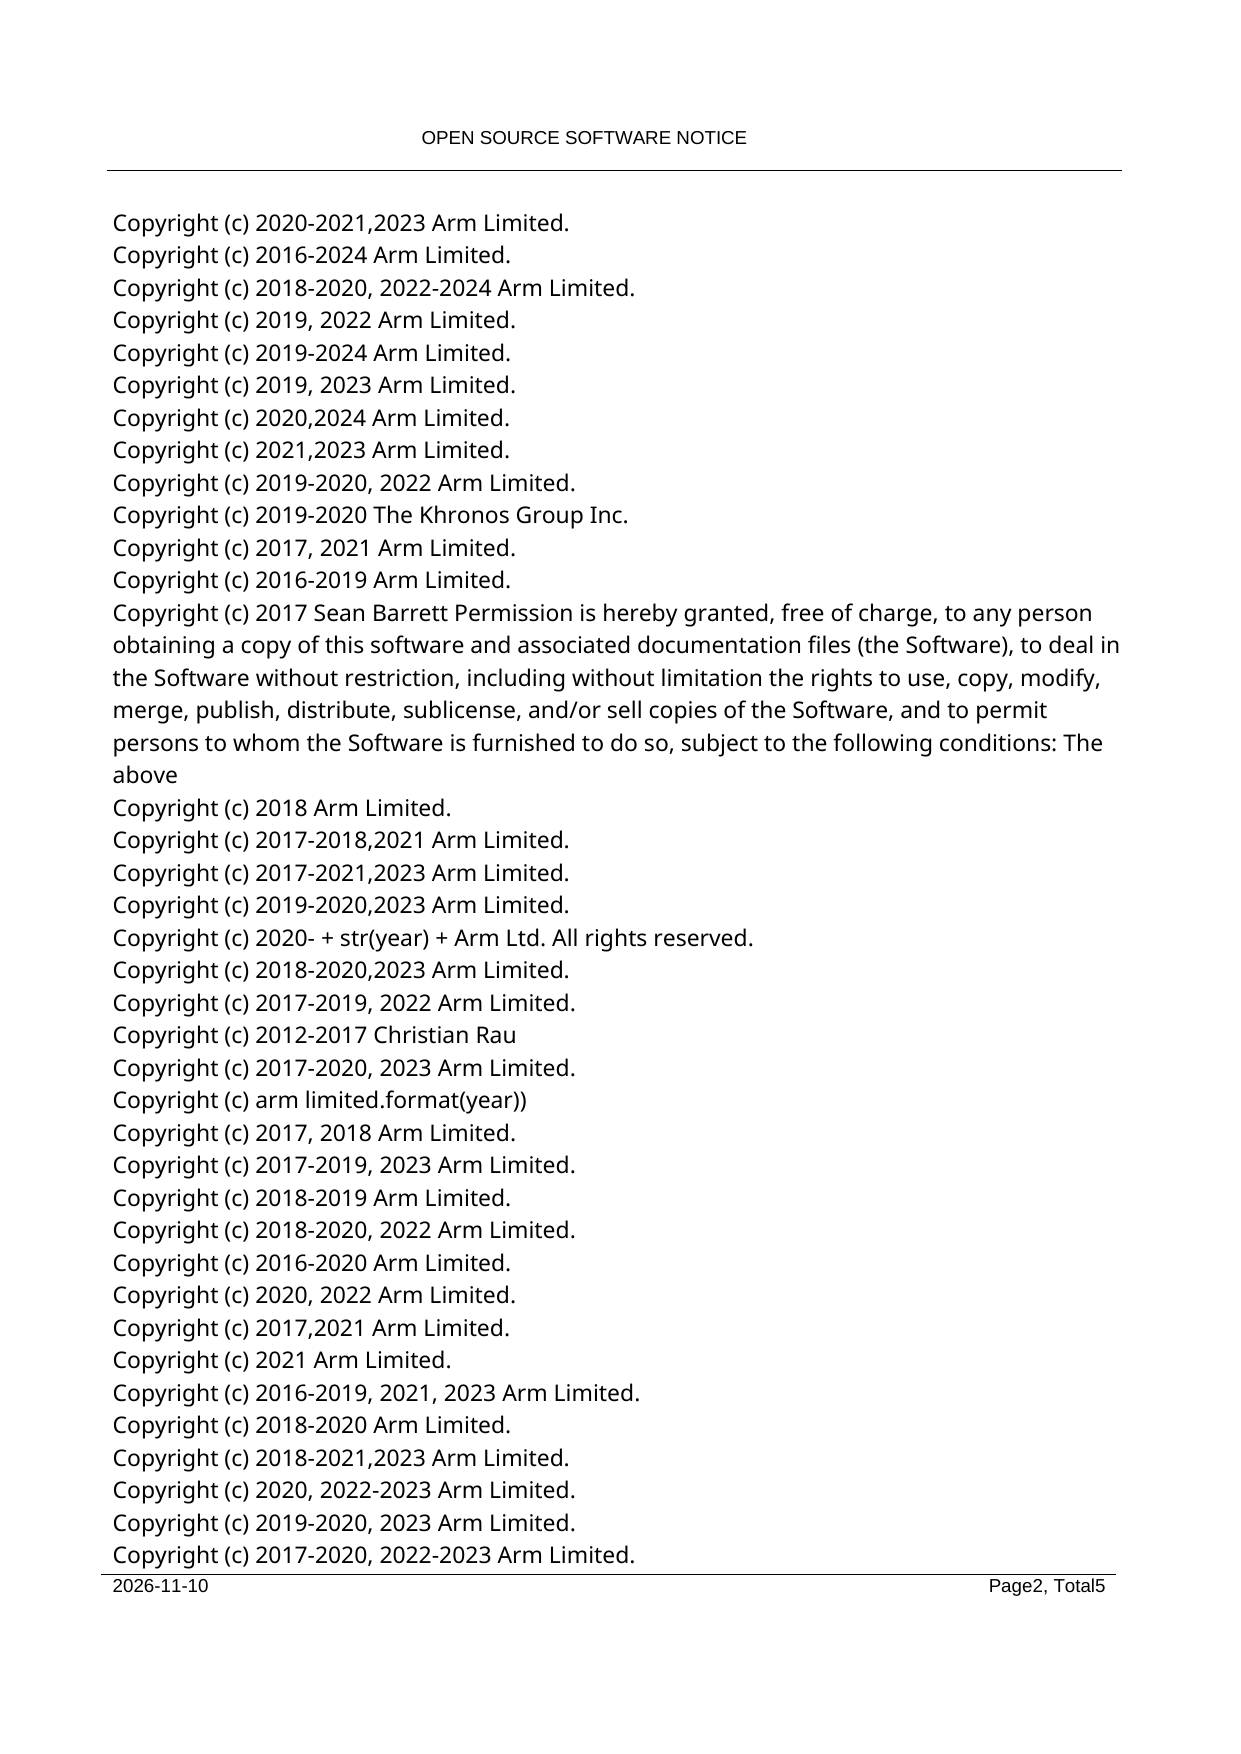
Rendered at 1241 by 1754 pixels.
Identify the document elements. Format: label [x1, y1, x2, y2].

text [112, 206, 1128, 1571]
